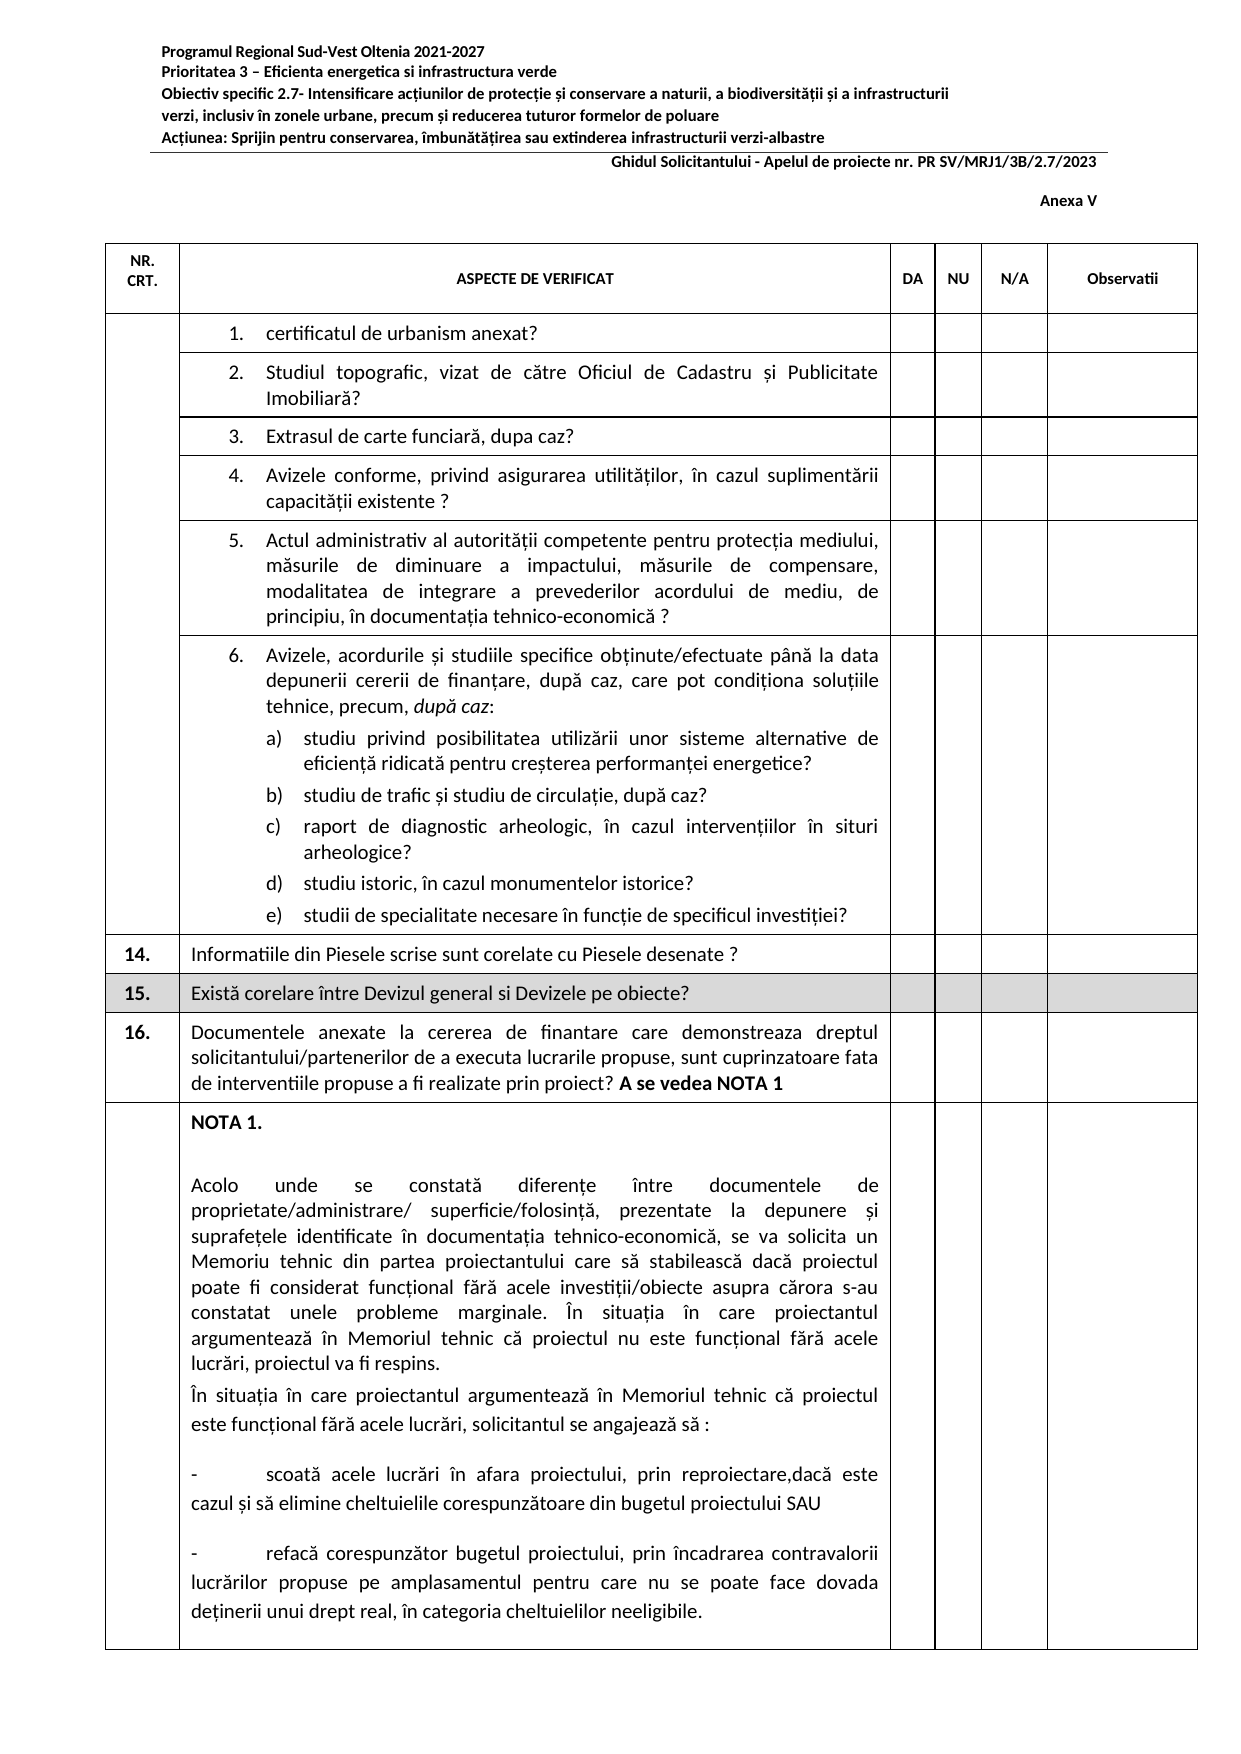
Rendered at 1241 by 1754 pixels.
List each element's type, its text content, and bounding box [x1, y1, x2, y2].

table_cell [982, 418, 1047, 455]
table_cell [936, 636, 981, 934]
table_cell [982, 521, 1047, 635]
table_cell [891, 636, 934, 934]
table_cell [106, 314, 179, 934]
table_header NU [936, 244, 981, 313]
table_cell [936, 974, 981, 1012]
table_cell [1048, 636, 1197, 934]
table_cell [891, 521, 934, 635]
table_cell certificatul de urbanism anexat? [180, 314, 890, 352]
table_header N/A [982, 244, 1047, 313]
table_cell [982, 456, 1047, 520]
table_cell [936, 1103, 981, 1649]
table_cell [936, 521, 981, 635]
table_cell [891, 1103, 934, 1649]
table_cell [1048, 353, 1197, 416]
table_header ASPECTE DE VERIFICAT [180, 244, 890, 313]
table_cell [891, 314, 934, 352]
table_header Observatii [1048, 244, 1197, 313]
table_header DA [891, 244, 934, 313]
table_cell [891, 974, 934, 1012]
table_cell Documentele anexate la cererea de finantare care demonstreaza dreptul solicitantului/partenerilor de a executa lucrarile propuse, sunt cuprinzatoare fata de interventiile propuse a fi realizate prin proiect? A se vedea NOTA 1 [180, 1013, 890, 1102]
table_cell Studiul topografic, vizat de către Oficiul de Cadastru şi Publicitate Imobiliară? [180, 353, 890, 416]
table_cell [891, 353, 934, 416]
table_cell [936, 353, 981, 416]
table_cell [1048, 314, 1197, 352]
table_cell [1048, 974, 1197, 1012]
table_cell Avizele conforme, privind asigurarea utilităţilor, în cazul suplimentării capacităţii existente ? [180, 456, 890, 520]
table_cell [982, 353, 1047, 416]
table_cell [936, 1013, 981, 1102]
table_cell [982, 974, 1047, 1012]
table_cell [180, 1103, 890, 1649]
table_cell [936, 418, 981, 455]
table_cell [936, 935, 981, 973]
table_cell [982, 1103, 1047, 1649]
table_cell Actul administrativ al autorităţii competente pentru protecţia mediului, măsurile de diminuare a impactului, măsurile de compensare, modalitatea de integrare a prevederilor acordului de mediu, de principiu, în documentaţia tehnico-economică ? [180, 521, 890, 635]
table_cell [106, 1103, 179, 1649]
table_cell [1048, 935, 1197, 973]
table_cell Informatiile din Piesele scrise sunt corelate cu Piesele desenate ? [180, 935, 890, 973]
table_cell [106, 974, 179, 1012]
table_cell [1048, 1013, 1197, 1102]
table_cell [1048, 418, 1197, 455]
table_cell Extrasul de carte funciară, dupa caz? [180, 418, 890, 455]
table_cell [936, 314, 981, 352]
table_cell [1048, 456, 1197, 520]
table_cell [106, 1013, 179, 1102]
table_cell [982, 935, 1047, 973]
table_cell [1048, 1103, 1197, 1649]
table_cell [891, 418, 934, 455]
table_cell Avizele, acordurile şi studiile specifice obținute/efectuate până la data depunerii cererii de finanțare, după caz, care pot condiţiona soluţiile tehnice, precum, după caz: studiu privind posibilitatea utilizării unor sisteme alternative de eficienţă ridicată pentru creşterea performanţei energetice? studiu de trafic şi studiu de circulaţie, după caz? raport de diagnostic arheologic, în cazul intervenţiilor în situri arheologice? studiu istoric, în cazul monumentelor istorice? studii de specialitate necesare în funcţie de specificul investiţiei? [180, 636, 890, 934]
table_cell [982, 1013, 1047, 1102]
table_header NR. CRT. [106, 244, 179, 313]
table_cell [891, 1013, 934, 1102]
table_cell [891, 456, 934, 520]
table_cell [982, 636, 1047, 934]
table_cell Există corelare între Devizul general si Devizele pe obiecte? [180, 974, 890, 1012]
table_cell [891, 935, 934, 973]
table_cell [106, 935, 179, 973]
table_cell [936, 456, 981, 520]
table_cell [982, 314, 1047, 352]
table_cell [1048, 521, 1197, 635]
